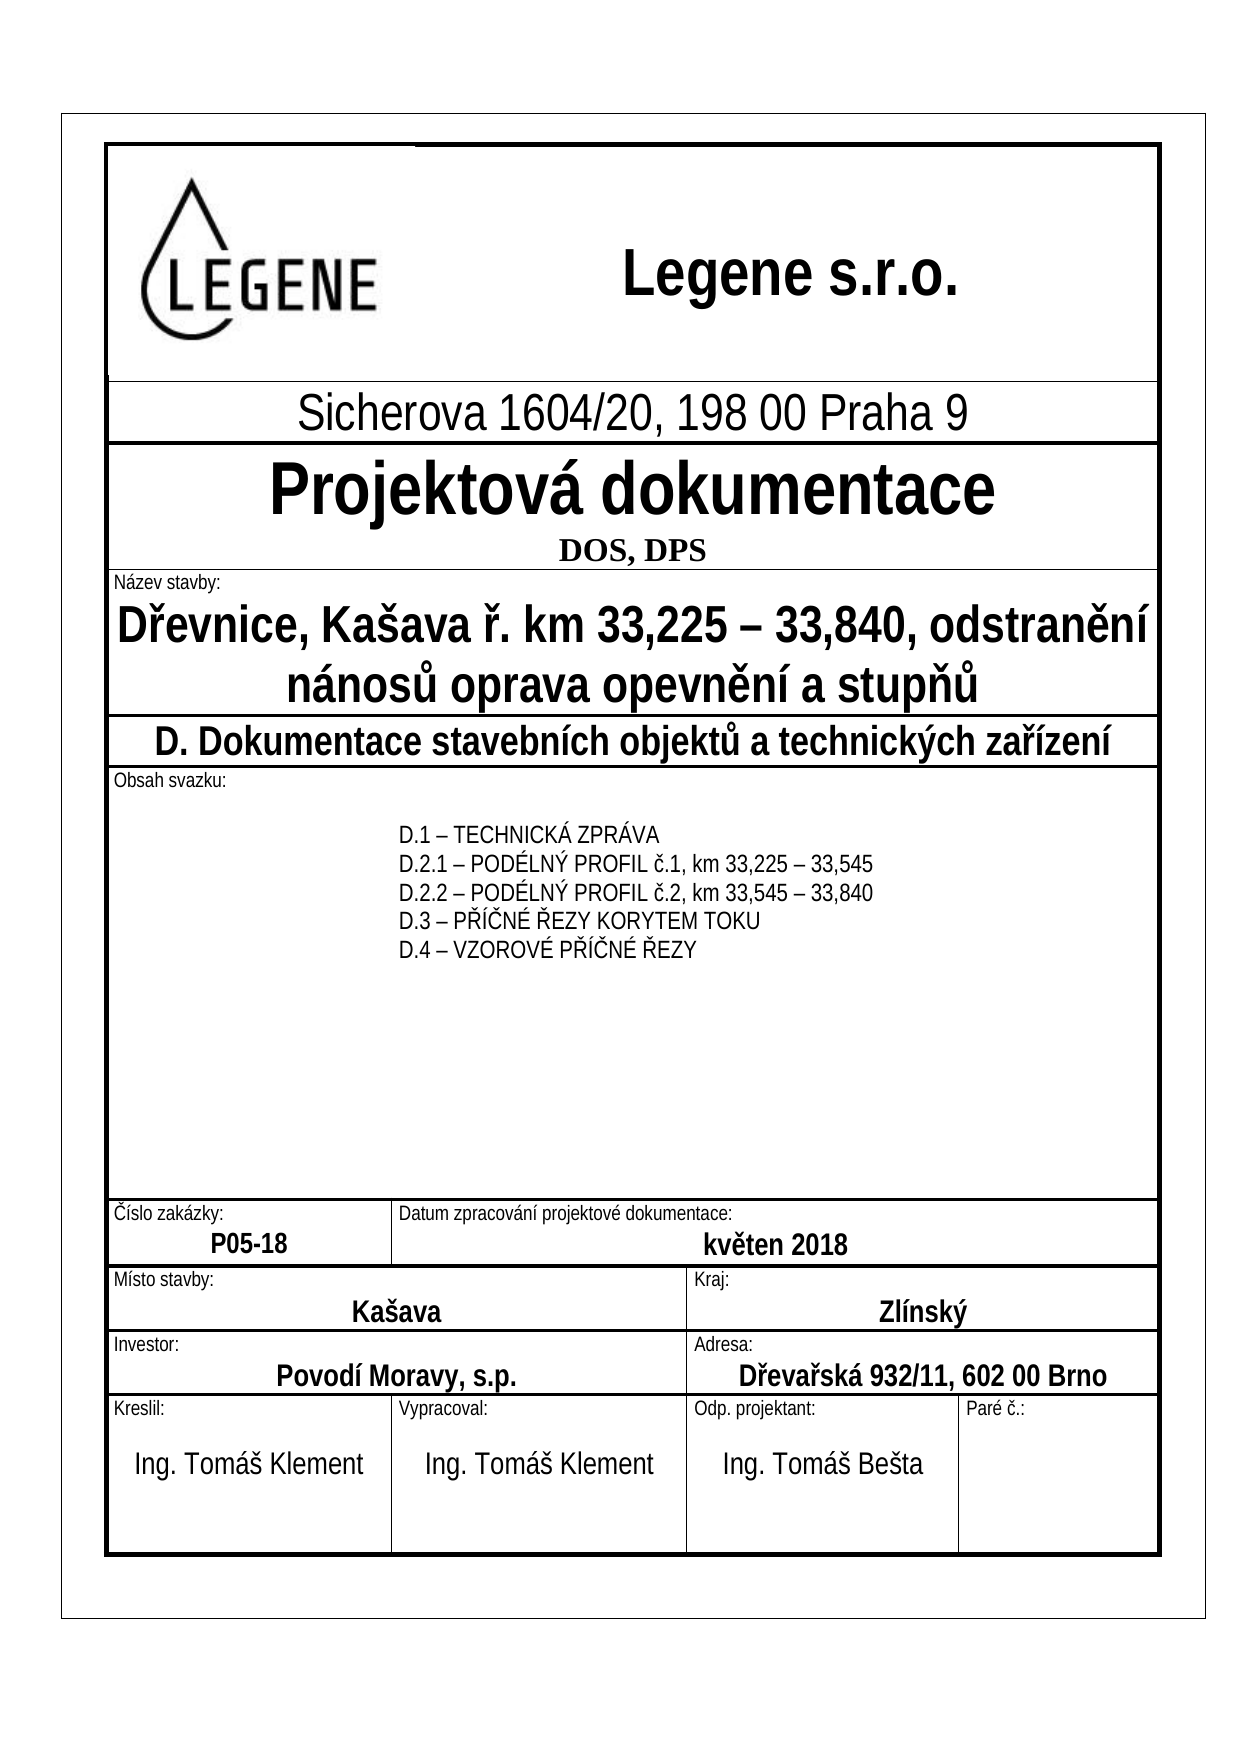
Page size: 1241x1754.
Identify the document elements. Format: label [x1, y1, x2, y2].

picture [108, 146, 416, 375]
table_header [62, 114, 1205, 1617]
